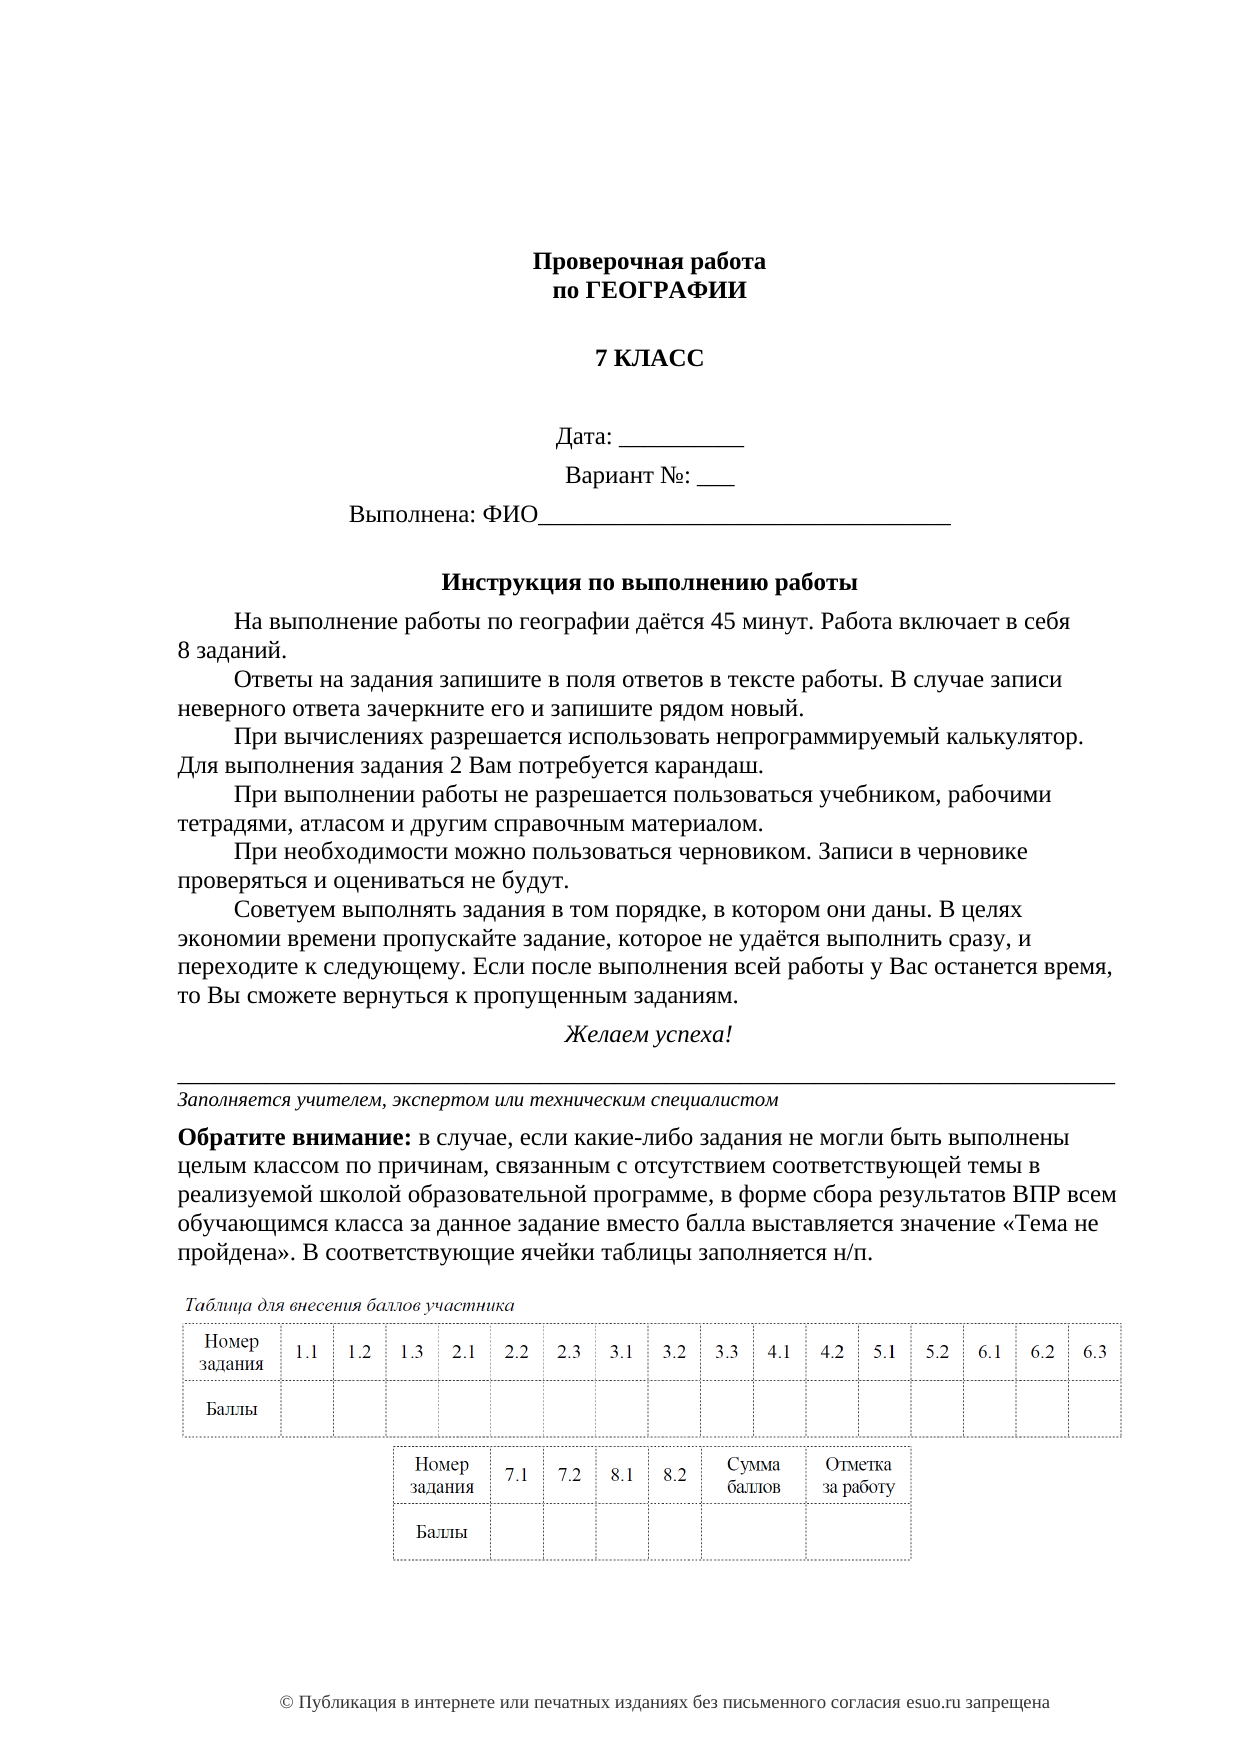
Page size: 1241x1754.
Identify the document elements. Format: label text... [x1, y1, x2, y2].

text Выполнена: ФИО_________________________________ [177, 499, 1122, 528]
text Желаем успеха! [177, 1019, 1122, 1048]
text Инструкция по выполнению работы [177, 538, 1122, 596]
text ___________________________________________________________________________ Заполняется учителем, экспертом или техническим специалистом [177, 1058, 1122, 1111]
picture [177, 1294, 1123, 1565]
text Дата: __________ [177, 421, 1122, 450]
text Обратите внимание: в случае, если какие-либо задания не могли быть выполнены целым классом по причинам, связанным с отсутствием соответствующей темы в реализуемой школой образовательной программе, в форме сбора результатов ВПР всем обучающимся класса за данное задание вместо балла выставляется значение «Тема не пройдена». В соответствующие ячейки таблицы заполняется н/п. [177, 1122, 1122, 1294]
text 7 КЛАСС [177, 314, 1122, 371]
text Вариант №: ___ [177, 460, 1122, 489]
text На выполнение работы по географии даётся 45 минут. Работа включает в себя 8 заданий. Ответы на задания запишите в поля ответов в тексте работы. В случае записи неверного ответа зачеркните его и запишите рядом новый. При вычислениях разрешается использовать непрограммируемый калькулятор. Для выполнения задания 2 Вам потребуется карандаш. При выполнении работы не разрешается пользоваться учебником, рабочими тетрадями, атласом и другим справочным материалом. При необходимости можно пользоваться черновиком. Записи в черновике проверяться и оцениваться не будут. Советуем выполнять задания в том порядке, в котором они даны. В целях экономии времени пропускайте задание, которое не удаётся выполнить сразу, и переходите к следующему. Если после выполнения всей работы у Вас останется время, то Вы сможете вернуться к пропущенным заданиям. [177, 606, 1122, 1009]
text Проверочная работа по ГЕОГРАФИИ [177, 246, 1122, 303]
